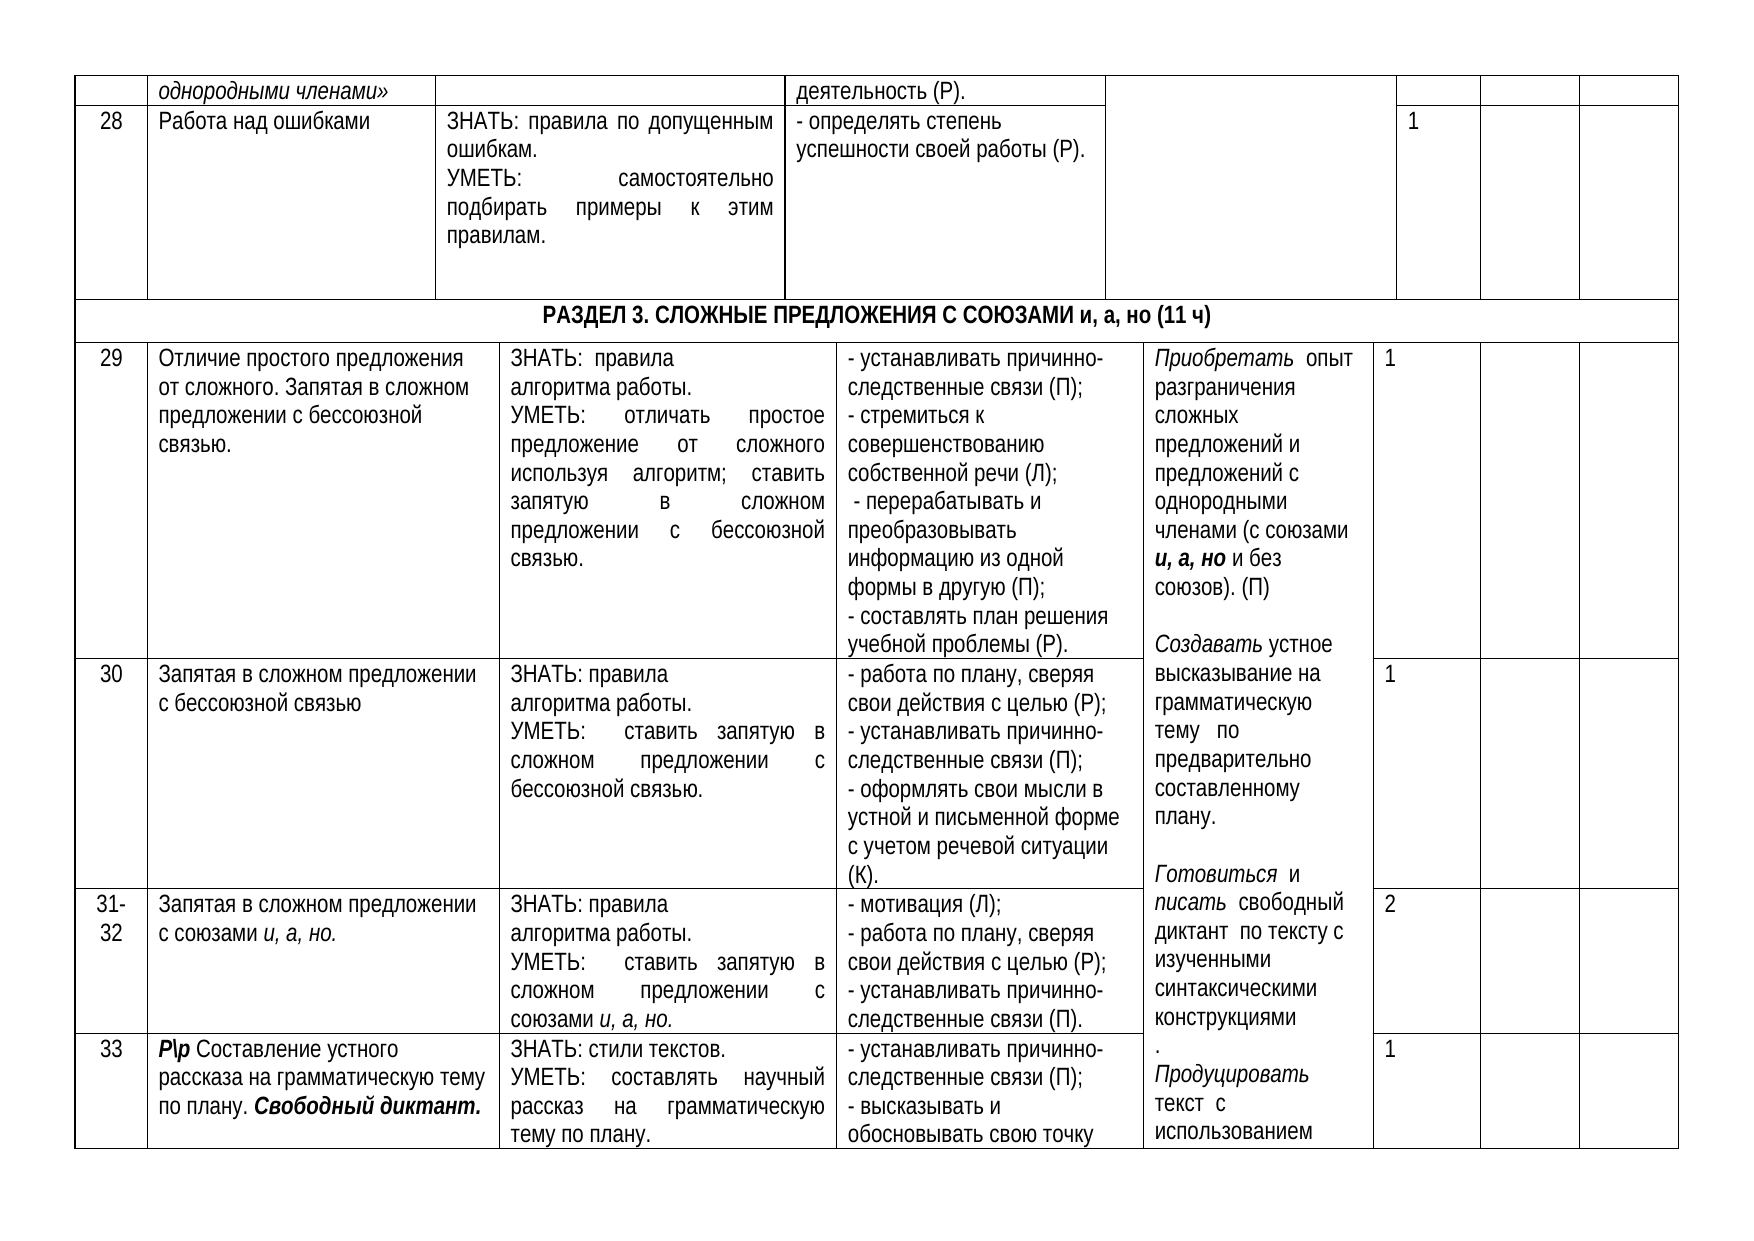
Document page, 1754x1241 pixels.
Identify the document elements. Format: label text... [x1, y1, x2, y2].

table_cell Приобретать опыт разграничения сложных предложений и предложений с однородными членами (с союзами и, а, но и без союзов). (П) Создавать устное высказывание на грамматическую тему по предварительно составленному плану. Готовиться и писать свободный диктант по тексту с изученными синтаксическими конструкциями . Продуцировать текст с использованием слож- ных предложений с союзами и, а, но и без союзов (сочинение «Субботний вечер у нас дома»). [1144, 343, 1373, 1148]
table_cell ЗНАТЬ: правила алгоритма работы. УМЕТЬ: ставить запятую в сложном предложении с бессоюзной связью. [500, 659, 836, 888]
table_cell [1481, 343, 1579, 658]
table_cell - мотивация (Л); - работа по плану, сверяя свои действия с целью (Р); - устанавливать причинно-следственные связи (П). [837, 889, 1143, 1032]
table_cell [1580, 1034, 1678, 1148]
table_cell 29 [76, 343, 147, 658]
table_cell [436, 76, 784, 105]
table_cell Отличие простого предложения от сложного. Запятая в сложном предложении с бессоюзной связью. [148, 343, 499, 658]
table_cell [1481, 659, 1579, 888]
table_cell 30 [76, 659, 147, 888]
table_cell 28 [76, 106, 147, 299]
table_cell [1481, 1034, 1579, 1148]
table_cell 1 [1374, 343, 1480, 658]
table_cell Запятая в сложном предложении с союзами и, а, но. [148, 889, 499, 1032]
table_cell - определять степень успешности своей работы (Р). [786, 106, 1105, 299]
table_cell [1481, 889, 1579, 1032]
table_cell [1580, 659, 1678, 888]
table_cell ЗНАТЬ: правила по допущенным ошибкам. УМЕТЬ: самостоятельно подбирать примеры к этим правилам. [436, 106, 784, 299]
table_cell - устанавливать причинно-следственные связи (П); - стремиться к совершенствованию собственной речи (Л); - перерабатывать и преобразовывать информацию из одной формы в другую (П); - составлять план решения учебной проблемы (Р). [837, 343, 1143, 658]
table_cell 31-32 [76, 889, 147, 1032]
table_cell ЗНАТЬ: правила алгоритма работы. УМЕТЬ: отличать простое предложение от сложного используя алгоритм; ставить запятую в сложном предложении с бессоюзной связью. [500, 343, 836, 658]
table_cell 27 [76, 76, 147, 105]
table_cell 2 [1374, 889, 1480, 1032]
table_cell РАЗДЕЛ 3. СЛОЖНЫЕ ПРЕДЛОЖЕНИЯ С СОЮЗАМИ и, а, но (11 ч) [76, 300, 1678, 342]
table_cell 1 [1374, 659, 1480, 888]
table_cell [1580, 889, 1678, 1032]
table_cell 1 [1397, 76, 1480, 105]
table_cell [1580, 76, 1678, 105]
table_cell 1 [1397, 106, 1480, 299]
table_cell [500, 1034, 836, 1148]
table_cell [1481, 106, 1579, 299]
table_cell 1 [1374, 1034, 1480, 1148]
table_cell 33 [76, 1034, 147, 1148]
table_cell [786, 76, 1105, 105]
table_cell [1481, 76, 1579, 105]
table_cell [148, 1034, 499, 1148]
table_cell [837, 1034, 1143, 1148]
table_cell - работа по плану, сверяя свои действия с целью (Р); - устанавливать причинно-следственные связи (П); - оформлять свои мысли в устной и письменной форме с учетом речевой ситуации (К). [837, 659, 1143, 888]
table_cell [1580, 106, 1678, 299]
table_cell Работа над ошибками [148, 106, 435, 299]
table_cell Запятая в сложном предложении с бессоюзной связью [148, 659, 499, 888]
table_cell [148, 76, 435, 105]
table_cell [1580, 343, 1678, 658]
table_cell ЗНАТЬ: правила алгоритма работы. УМЕТЬ: ставить запятую в сложном предложении с союзами и, а, но. [500, 889, 836, 1032]
